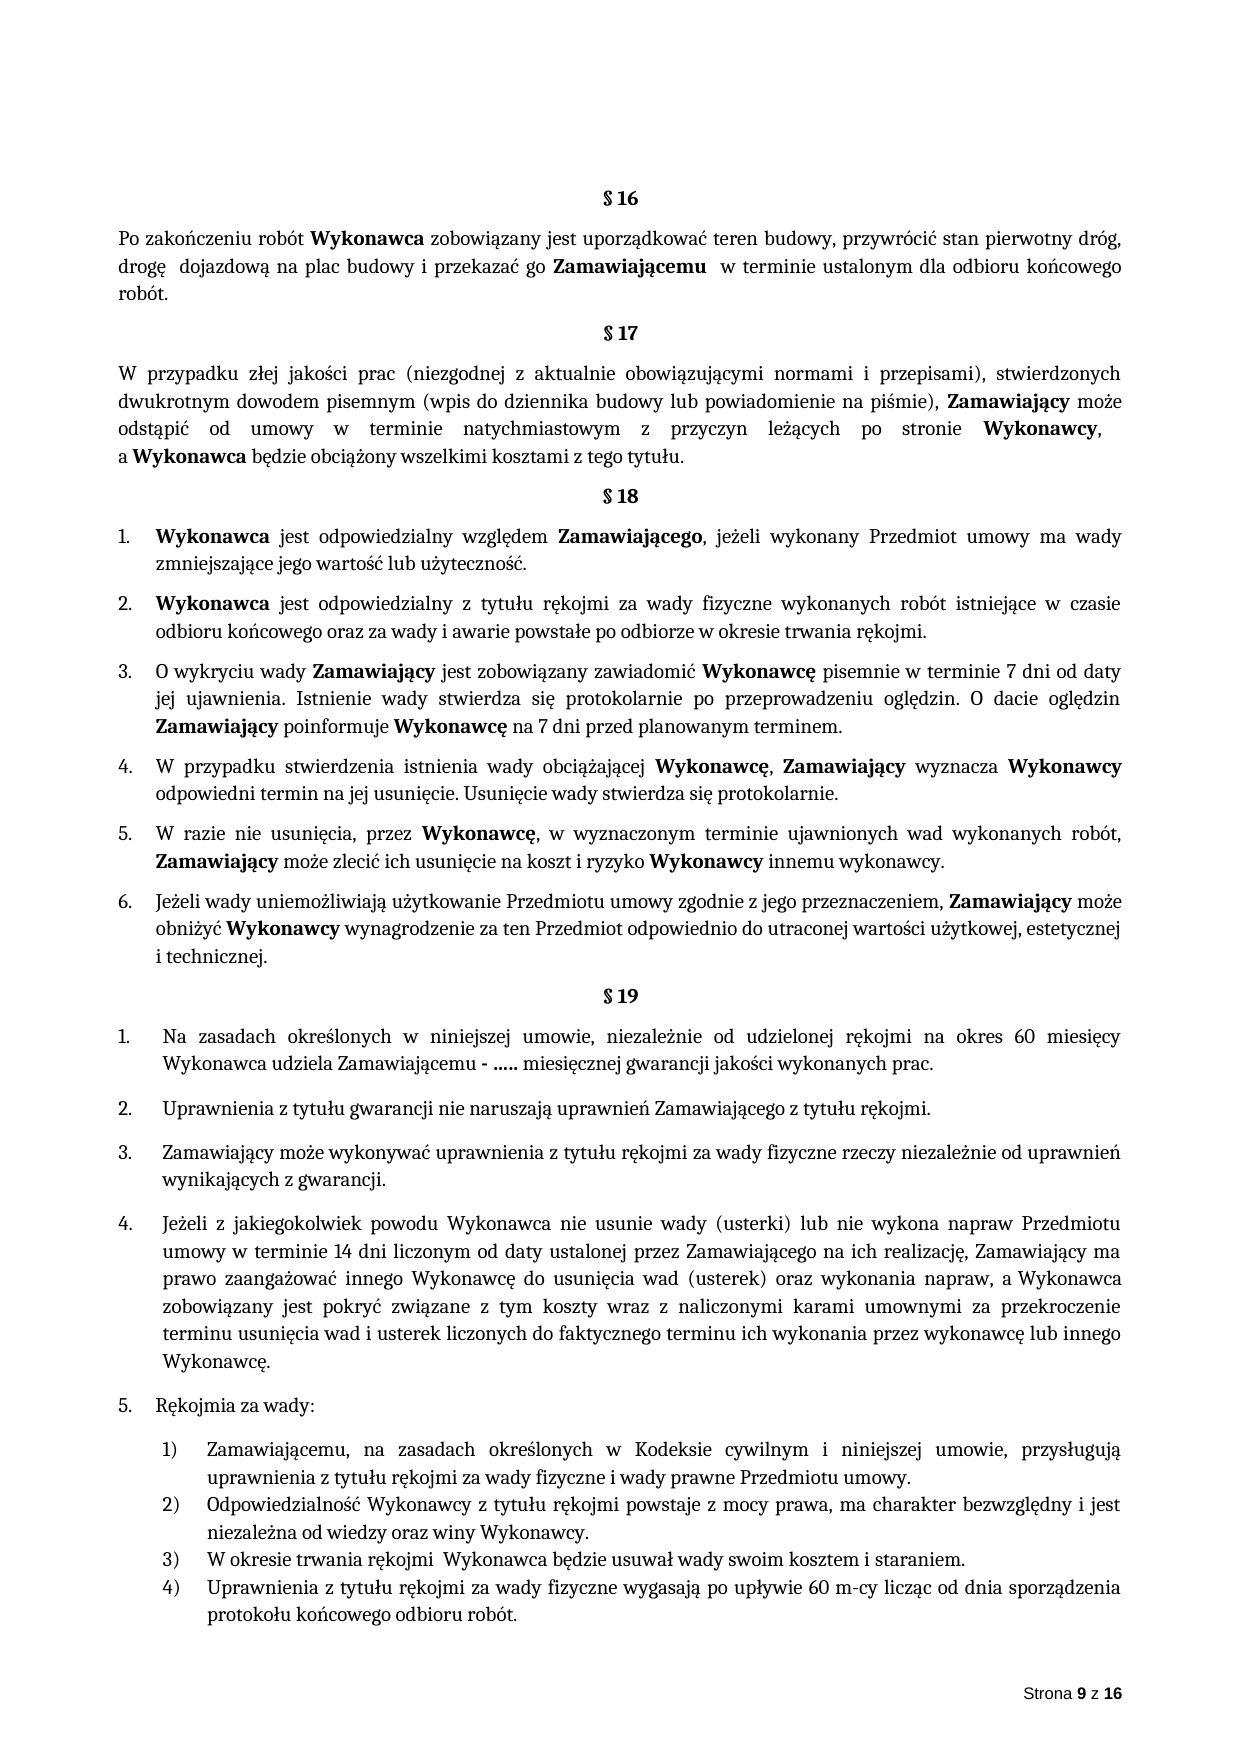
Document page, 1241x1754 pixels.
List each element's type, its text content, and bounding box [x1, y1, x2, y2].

list Wykonawca jest odpowiedzialny względem Zamawiającego, jeżeli wykonany Przedmiot umowy ma wady zmniejszające jego wartość lub użyteczność. [118, 524, 1122, 576]
text § 17 [118, 322, 1122, 346]
list W przypadku stwierdzenia istnienia wady obciążającej Wykonawcę, Zamawiający wyznacza Wykonawcy odpowiedni termin na jej usunięcie. Usunięcie wady stwierdza się protokolarnie. [118, 754, 1122, 806]
text Po zakończeniu robót Wykonawca zobowiązany jest uporządkować teren budowy, przywrócić stan pierwotny dróg, drogę dojazdową na plac budowy i przekazać go Zamawiającemu w terminie ustalonym dla odbioru końcowego robót. [118, 227, 1122, 306]
text 5. Rękojmia za wady: [118, 1394, 1122, 1418]
list O wykryciu wady Zamawiający jest zobowiązany zawiadomić Wykonawcę pisemnie w terminie 7 dni od daty jej ujawnienia. Istnienie wady stwierdza się protokolarnie po przeprowadzeniu oględzin. O dacie oględzin Zamawiający poinformuje Wykonawcę na 7 dni przed planowanym terminem. [118, 659, 1122, 738]
text 4. Jeżeli z jakiegokolwiek powodu Wykonawca nie usunie wady (usterki) lub nie wykona napraw Przedmiotu umowy w terminie 14 dni liczonym od daty ustalonej przez Zamawiającego na ich realizację, Zamawiający ma prawo zaangażować innego Wykonawcę do usunięcia wad (usterek) oraz wykonania napraw, a Wykonawca zobowiązany jest pokryć związane z tym koszty wraz z naliczonymi karami umownymi za przekroczenie terminu usunięcia wad i usterek liczonych do faktycznego terminu ich wykonania przez wykonawcę lub innego Wykonawcę. [118, 1212, 1122, 1373]
text 1. Na zasadach określonych w niniejszej umowie, niezależnie od udzielonej rękojmi na okres 60 miesięcy Wykonawca udziela Zamawiającemu - ….. miesięcznej gwarancji jakości wykonanych prac. [118, 1024, 1122, 1076]
list W okresie trwania rękojmi Wykonawca będzie usuwał wady swoim kosztem i staraniem. [162, 1548, 1122, 1572]
list Odpowiedzialność Wykonawcy z tytułu rękojmi powstaje z mocy prawa, ma charakter bezwzględny i jest niezależna od wiedzy oraz winy Wykonawcy. [162, 1493, 1122, 1544]
text 2. Uprawnienia z tytułu gwarancji nie naruszają uprawnień Zamawiającego z tytułu rękojmi. [118, 1096, 1122, 1120]
text W przypadku złej jakości prac (niezgodnej z aktualnie obowiązującymi normami i przepisami), stwierdzonych dwukrotnym dowodem pisemnym (wpis do dziennika budowy lub powiadomienie na piśmie), Zamawiający może odstąpić od umowy w terminie natychmiastowym z przyczyn leżących po stronie Wykonawcy, a Wykonawca będzie obciążony wszelkimi kosztami z tego tytułu. [118, 362, 1122, 468]
list Jeżeli wady uniemożliwiają użytkowanie Przedmiotu umowy zgodnie z jego przeznaczeniem, Zamawiający może obniżyć Wykonawcy wynagrodzenie za ten Przedmiot odpowiednio do utraconej wartości użytkowej, estetycznej i technicznej. [118, 889, 1122, 968]
text § 19 [118, 984, 1122, 1008]
list Zamawiającemu, na zasadach określonych w Kodeksie cywilnym i niniejszej umowie, przysługują uprawnienia z tytułu rękojmi za wady fizyczne i wady prawne Przedmiotu umowy. [162, 1438, 1122, 1489]
list W razie nie usunięcia, przez Wykonawcę, w wyznaczonym terminie ujawnionych wad wykonanych robót, Zamawiający może zlecić ich usunięcie na koszt i ryzyko Wykonawcy innemu wykonawcy. [118, 822, 1122, 873]
text § 16 [118, 187, 1122, 211]
text 3. Zamawiający może wykonywać uprawnienia z tytułu rękojmi za wady fizyczne rzeczy niezależnie od uprawnień wynikających z gwarancji. [118, 1140, 1122, 1192]
list Wykonawca jest odpowiedzialny z tytułu rękojmi za wady fizyczne wykonanych robót istniejące w czasie odbioru końcowego oraz za wady i awarie powstałe po odbiorze w okresie trwania rękojmi. [118, 592, 1122, 643]
text § 18 [118, 484, 1122, 508]
list Uprawnienia z tytułu rękojmi za wady fizyczne wygasają po upływie 60 m-cy licząc od dnia sporządzenia protokołu końcowego odbioru robót. [162, 1575, 1122, 1627]
